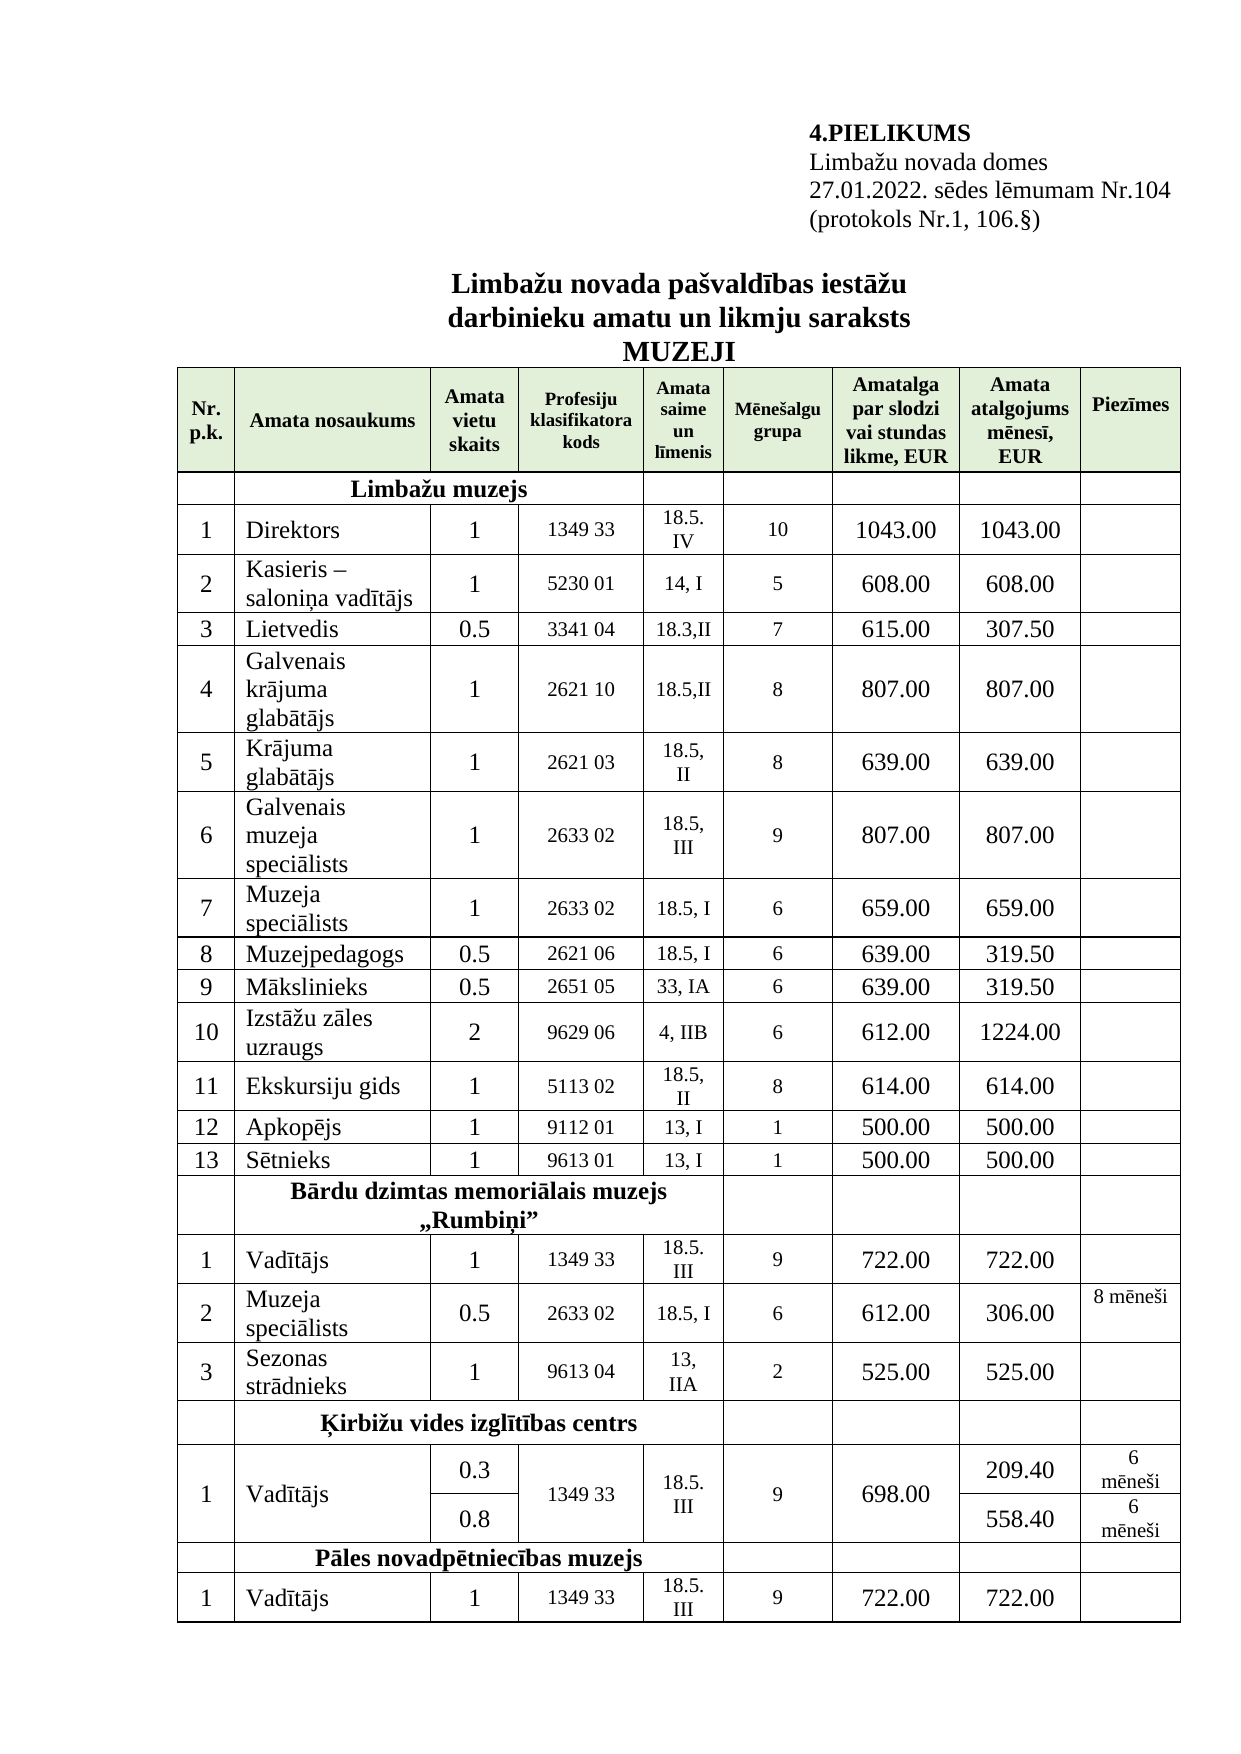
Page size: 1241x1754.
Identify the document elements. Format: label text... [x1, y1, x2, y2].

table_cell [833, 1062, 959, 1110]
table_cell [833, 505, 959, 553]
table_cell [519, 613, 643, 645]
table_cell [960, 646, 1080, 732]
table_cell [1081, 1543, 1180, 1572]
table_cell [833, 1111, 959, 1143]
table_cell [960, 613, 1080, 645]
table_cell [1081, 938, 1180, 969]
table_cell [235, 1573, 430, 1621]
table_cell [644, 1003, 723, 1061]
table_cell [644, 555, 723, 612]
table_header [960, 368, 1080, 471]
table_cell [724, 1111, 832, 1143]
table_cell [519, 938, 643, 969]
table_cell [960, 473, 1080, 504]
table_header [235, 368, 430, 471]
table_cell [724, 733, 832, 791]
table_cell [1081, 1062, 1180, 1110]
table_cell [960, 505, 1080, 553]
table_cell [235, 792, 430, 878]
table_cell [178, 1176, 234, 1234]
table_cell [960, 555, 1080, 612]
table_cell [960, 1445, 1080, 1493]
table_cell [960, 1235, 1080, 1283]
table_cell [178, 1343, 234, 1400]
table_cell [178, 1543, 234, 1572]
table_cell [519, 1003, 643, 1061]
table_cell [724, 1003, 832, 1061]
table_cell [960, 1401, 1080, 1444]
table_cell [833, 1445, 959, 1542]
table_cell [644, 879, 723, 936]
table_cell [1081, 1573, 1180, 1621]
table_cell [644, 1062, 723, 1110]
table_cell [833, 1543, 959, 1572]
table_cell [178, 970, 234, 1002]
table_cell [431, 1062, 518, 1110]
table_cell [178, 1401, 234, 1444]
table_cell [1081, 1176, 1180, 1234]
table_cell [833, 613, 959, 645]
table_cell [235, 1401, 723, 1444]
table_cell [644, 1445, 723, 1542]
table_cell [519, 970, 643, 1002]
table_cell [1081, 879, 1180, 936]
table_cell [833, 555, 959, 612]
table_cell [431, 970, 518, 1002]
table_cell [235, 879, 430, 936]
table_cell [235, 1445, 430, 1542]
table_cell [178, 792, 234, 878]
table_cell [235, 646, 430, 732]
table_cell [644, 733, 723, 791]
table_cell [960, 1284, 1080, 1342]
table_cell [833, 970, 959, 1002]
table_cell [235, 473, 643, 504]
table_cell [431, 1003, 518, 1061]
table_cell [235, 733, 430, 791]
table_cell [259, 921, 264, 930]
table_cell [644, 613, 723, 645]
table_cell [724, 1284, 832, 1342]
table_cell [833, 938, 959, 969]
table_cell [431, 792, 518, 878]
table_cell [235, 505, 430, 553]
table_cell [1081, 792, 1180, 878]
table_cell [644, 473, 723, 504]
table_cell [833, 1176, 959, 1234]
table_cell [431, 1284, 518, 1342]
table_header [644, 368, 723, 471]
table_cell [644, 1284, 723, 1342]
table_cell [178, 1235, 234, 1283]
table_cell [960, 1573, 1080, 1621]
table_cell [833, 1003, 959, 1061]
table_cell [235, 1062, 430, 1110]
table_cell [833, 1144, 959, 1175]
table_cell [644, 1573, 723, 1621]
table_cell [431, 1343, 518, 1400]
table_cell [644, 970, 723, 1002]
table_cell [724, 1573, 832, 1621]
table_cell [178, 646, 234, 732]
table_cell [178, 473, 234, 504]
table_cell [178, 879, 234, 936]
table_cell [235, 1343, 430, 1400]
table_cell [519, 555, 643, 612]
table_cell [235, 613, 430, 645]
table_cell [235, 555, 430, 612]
text MUZEJI [177, 334, 1181, 367]
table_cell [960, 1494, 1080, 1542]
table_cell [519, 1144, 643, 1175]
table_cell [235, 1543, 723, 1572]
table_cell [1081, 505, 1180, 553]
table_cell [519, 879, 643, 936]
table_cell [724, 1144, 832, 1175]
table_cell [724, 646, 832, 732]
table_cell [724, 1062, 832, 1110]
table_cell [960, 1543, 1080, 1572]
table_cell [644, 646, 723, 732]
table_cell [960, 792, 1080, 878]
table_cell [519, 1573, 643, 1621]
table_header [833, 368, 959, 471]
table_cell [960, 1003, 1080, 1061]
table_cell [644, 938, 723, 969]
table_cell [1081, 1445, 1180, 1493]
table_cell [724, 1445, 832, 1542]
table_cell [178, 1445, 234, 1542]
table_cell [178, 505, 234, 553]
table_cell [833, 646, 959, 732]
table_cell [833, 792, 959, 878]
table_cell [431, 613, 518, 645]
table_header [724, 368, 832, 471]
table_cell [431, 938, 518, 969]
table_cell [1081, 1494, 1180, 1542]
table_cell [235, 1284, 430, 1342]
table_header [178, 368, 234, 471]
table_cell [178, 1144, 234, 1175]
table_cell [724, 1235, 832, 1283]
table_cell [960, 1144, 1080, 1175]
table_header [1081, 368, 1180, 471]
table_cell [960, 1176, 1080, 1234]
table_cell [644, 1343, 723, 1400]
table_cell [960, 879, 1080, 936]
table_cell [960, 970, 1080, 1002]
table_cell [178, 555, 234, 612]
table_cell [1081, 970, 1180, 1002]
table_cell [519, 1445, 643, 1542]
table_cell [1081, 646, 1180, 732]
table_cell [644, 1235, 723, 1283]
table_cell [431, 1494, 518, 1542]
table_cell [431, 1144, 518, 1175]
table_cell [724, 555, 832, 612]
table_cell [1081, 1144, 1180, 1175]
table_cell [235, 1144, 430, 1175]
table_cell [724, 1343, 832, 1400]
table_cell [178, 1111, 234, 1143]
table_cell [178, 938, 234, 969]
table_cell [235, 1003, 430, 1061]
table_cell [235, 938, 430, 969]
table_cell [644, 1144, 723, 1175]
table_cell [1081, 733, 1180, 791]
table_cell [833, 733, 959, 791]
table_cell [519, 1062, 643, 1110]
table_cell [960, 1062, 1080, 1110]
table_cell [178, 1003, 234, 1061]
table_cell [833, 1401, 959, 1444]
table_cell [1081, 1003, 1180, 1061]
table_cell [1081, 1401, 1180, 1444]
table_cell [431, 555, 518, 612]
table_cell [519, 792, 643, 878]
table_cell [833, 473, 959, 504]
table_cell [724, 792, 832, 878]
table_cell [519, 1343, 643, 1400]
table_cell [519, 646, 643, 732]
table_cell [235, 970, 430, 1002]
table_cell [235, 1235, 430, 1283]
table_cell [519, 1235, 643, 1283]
text darbinieku amatu un likmju saraksts [177, 300, 1181, 334]
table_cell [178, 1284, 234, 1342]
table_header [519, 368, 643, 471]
text 27.01.2022. sēdes lēmumam Nr.104 (protokols Nr.1, 106.§) [809, 176, 1181, 233]
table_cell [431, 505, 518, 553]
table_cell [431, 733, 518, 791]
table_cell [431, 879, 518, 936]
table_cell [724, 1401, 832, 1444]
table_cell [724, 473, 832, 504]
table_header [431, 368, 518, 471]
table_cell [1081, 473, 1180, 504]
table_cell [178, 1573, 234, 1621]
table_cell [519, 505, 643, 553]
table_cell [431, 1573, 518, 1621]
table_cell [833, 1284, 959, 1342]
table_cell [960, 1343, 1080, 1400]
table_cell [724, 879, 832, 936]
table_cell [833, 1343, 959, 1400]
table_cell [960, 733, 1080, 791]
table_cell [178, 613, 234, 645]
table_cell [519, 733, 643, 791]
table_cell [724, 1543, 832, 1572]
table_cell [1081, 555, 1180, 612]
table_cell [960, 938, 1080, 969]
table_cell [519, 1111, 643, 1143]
text Limbažu novada pašvaldības iestāžu [177, 267, 1181, 300]
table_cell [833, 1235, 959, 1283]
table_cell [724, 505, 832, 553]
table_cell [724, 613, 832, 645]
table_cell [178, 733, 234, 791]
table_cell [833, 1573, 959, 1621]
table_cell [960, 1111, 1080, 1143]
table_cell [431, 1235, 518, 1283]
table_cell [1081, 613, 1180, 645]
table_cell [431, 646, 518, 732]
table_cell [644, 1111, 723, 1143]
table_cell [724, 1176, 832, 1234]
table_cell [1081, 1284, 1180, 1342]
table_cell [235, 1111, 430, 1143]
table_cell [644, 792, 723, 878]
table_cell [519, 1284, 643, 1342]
text 4.Pielikums [809, 118, 1181, 147]
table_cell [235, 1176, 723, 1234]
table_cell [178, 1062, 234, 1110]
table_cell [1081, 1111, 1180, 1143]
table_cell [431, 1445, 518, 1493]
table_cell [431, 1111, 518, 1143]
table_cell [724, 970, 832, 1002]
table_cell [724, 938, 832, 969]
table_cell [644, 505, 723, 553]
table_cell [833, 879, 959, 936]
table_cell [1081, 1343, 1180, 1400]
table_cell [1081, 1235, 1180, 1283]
text Limbažu novada domes [809, 147, 1181, 176]
